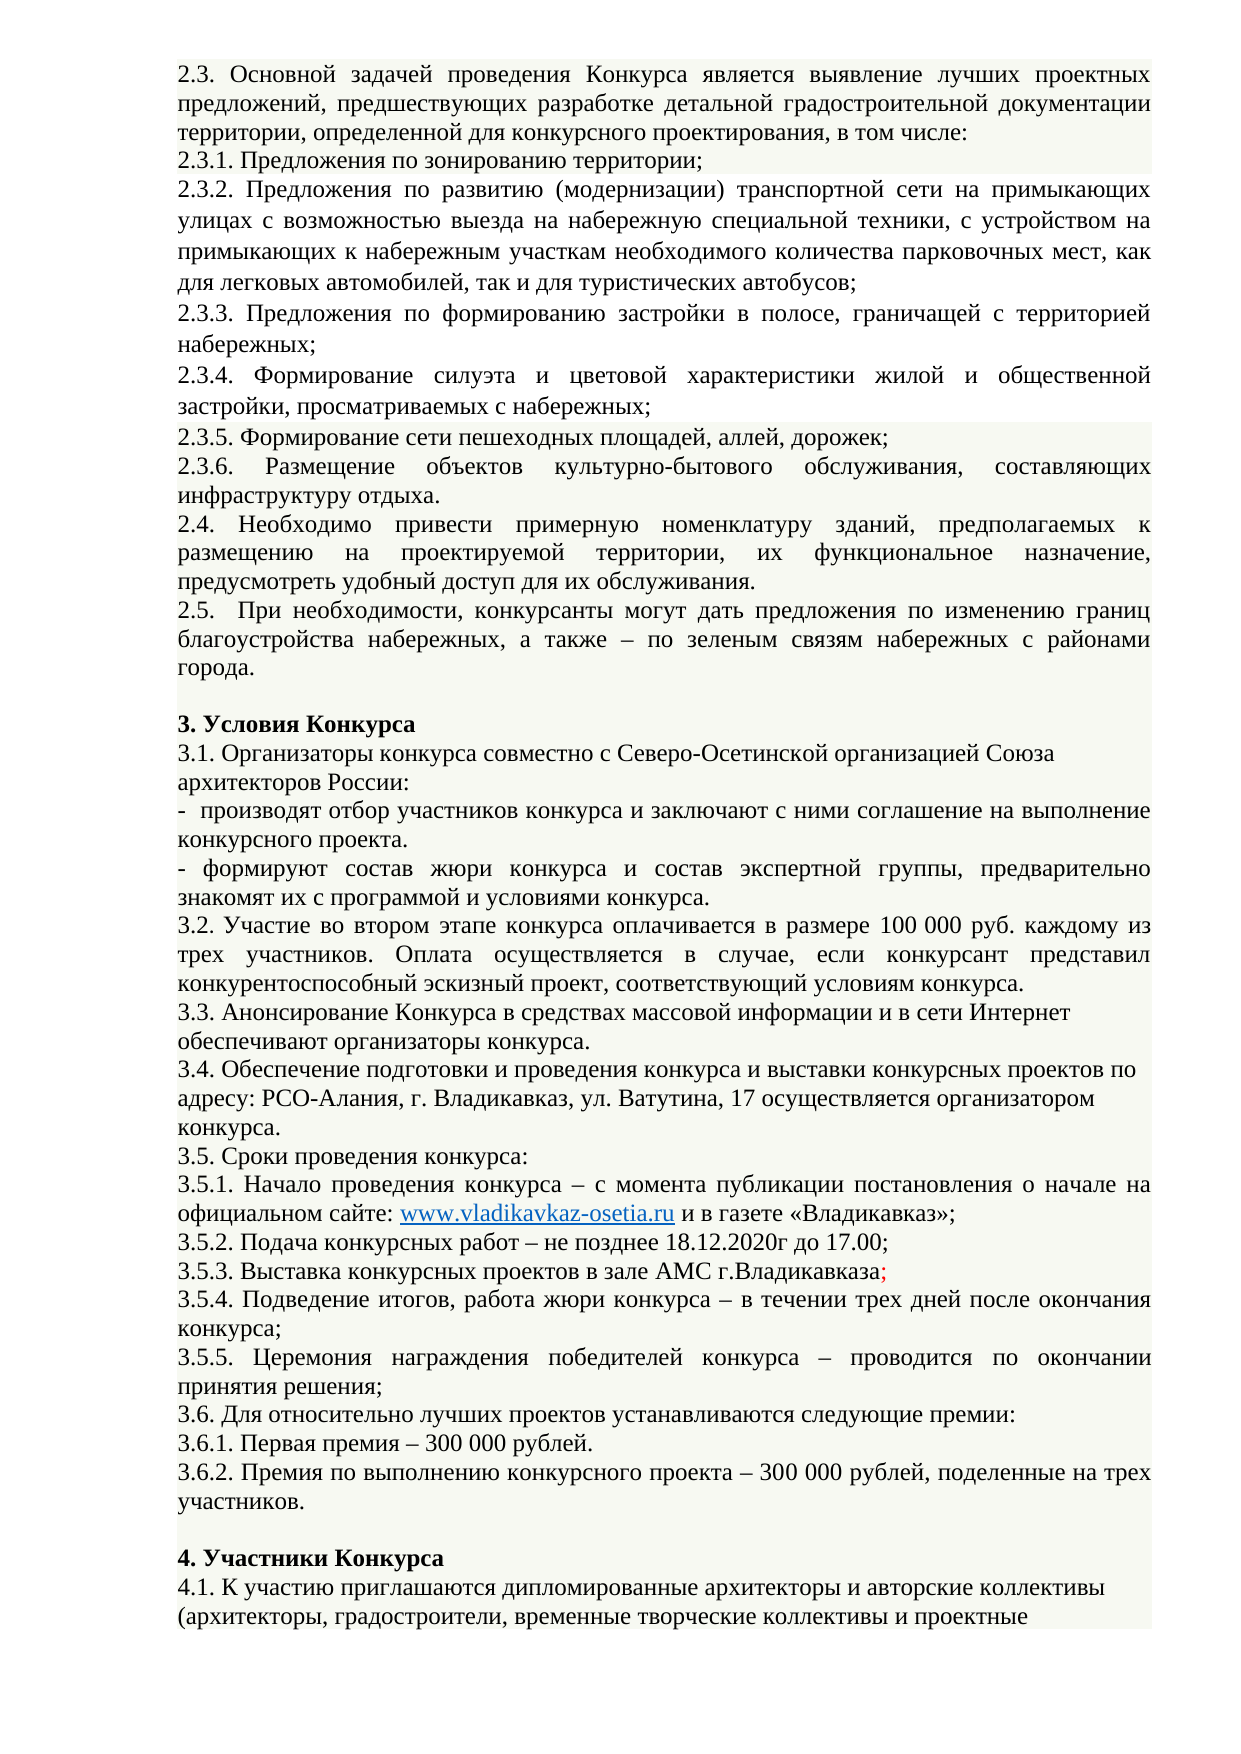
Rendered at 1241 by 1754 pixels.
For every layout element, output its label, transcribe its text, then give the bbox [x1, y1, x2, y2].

text 2.3.4. Формирование силуэта и цветовой характеристики жилой и общественной застройки, просматриваемых с набережных; [177, 360, 1152, 420]
text 3.6.2. Премия по выполнению конкурсного проекта – 300 000 рублей, поделенные на трех участников. [177, 1457, 1152, 1514]
text 3.6. Для относительно лучших проектов устанавливаются следующие премии: [177, 1399, 1152, 1428]
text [177, 1514, 1152, 1629]
text 3. Условия Конкурса 3.1. Организаторы конкурса совместно с Северо-Осетинской организацией Союза архитекторов России: [177, 709, 1152, 796]
text 3.2. Участие во втором этапе конкурса оплачивается в размере 100 000 руб. каждому из трех участников. Оплата осуществляется в случае, если конкурсант представил конкурентоспособный эскизный проект, соответствующий условиям конкурса. [177, 911, 1152, 997]
text - формируют состав жюри конкурса и состав экспертной группы, предварительно знакомят их с программой и условиями конкурса. [177, 853, 1152, 911]
text - производят отбор участников конкурса и заключают с ними соглашение на выполнение конкурсного проекта. [177, 796, 1152, 853]
text 3.5.5. Церемония награждения победителей конкурса – проводится по окончании принятия решения; [177, 1342, 1152, 1399]
text 2.3. Основной задачей проведения Конкурса является выявление лучших проектных предложений, предшествующих разработке детальной градостроительной документации территории, определенной для конкурсного проектирования, в том числе: [177, 59, 1152, 145]
text 2.4. Необходимо привести примерную номенклатуру зданий, предполагаемых к размещению на проектируемой территории, их функциональное назначение, предусмотреть удобный доступ для их обслуживания. [177, 509, 1152, 595]
text 2.5. При необходимости, конкурсанты могут дать предложения по изменению границ благоустройства набережных, а также – по зеленым связям набережных с районами города. [177, 595, 1152, 709]
text 3.6.1. Первая премия – 300 000 рублей. [177, 1428, 1152, 1457]
text 2.3.3. Предложения по формированию застройки в полосе, граничащей с территорией набережных; [177, 298, 1152, 358]
text 2.3.2. Предложения по развитию (модернизации) транспортной сети на примыкающих улицах с возможностью выезда на набережную специальной техники, с устройством на примыкающих к набережным участкам необходимого количества парковочных мест, как для легковых автомобилей, так и для туристических автобусов; [177, 174, 1152, 296]
text 3.5. Сроки проведения конкурса: [177, 1141, 1152, 1169]
text 3.5.2. Подача конкурсных работ – не позднее 18.12.2020г до 17.00; [177, 1227, 1152, 1256]
text 3.3. Анонсирование Конкурса в средствах массовой информации и в сети Интернет обеспечивают организаторы конкурса. 3.4. Обеспечение подготовки и проведения конкурса и выставки конкурсных проектов по адресу: РСО-Алания, г. Владикавказ, ул. Ватутина, 17 осуществляется организатором конкурса. [177, 997, 1152, 1141]
text 2.3.6. Размещение объектов культурно-бытового обслуживания, составляющих инфраструктуру отдыха. [177, 451, 1152, 509]
text 3.5.1. Начало проведения конкурса – с момента публикации постановления о начале на официальном сайте: www.vladikavkaz-osetia.ru и в газете «Владикавказ»; [177, 1169, 1152, 1227]
text 3.5.4. Подведение итогов, работа жюри конкурса – в течении трех дней после окончания конкурса; [177, 1284, 1152, 1342]
text 2.3.1. Предложения по зонированию территории; [177, 145, 1152, 174]
text 3.5.3. Выставка конкурсных проектов в зале АМС г.Владикавказа; [177, 1256, 1152, 1284]
text 2.3.5. Формирование сети пешеходных площадей, аллей, дорожек; [177, 422, 1152, 451]
